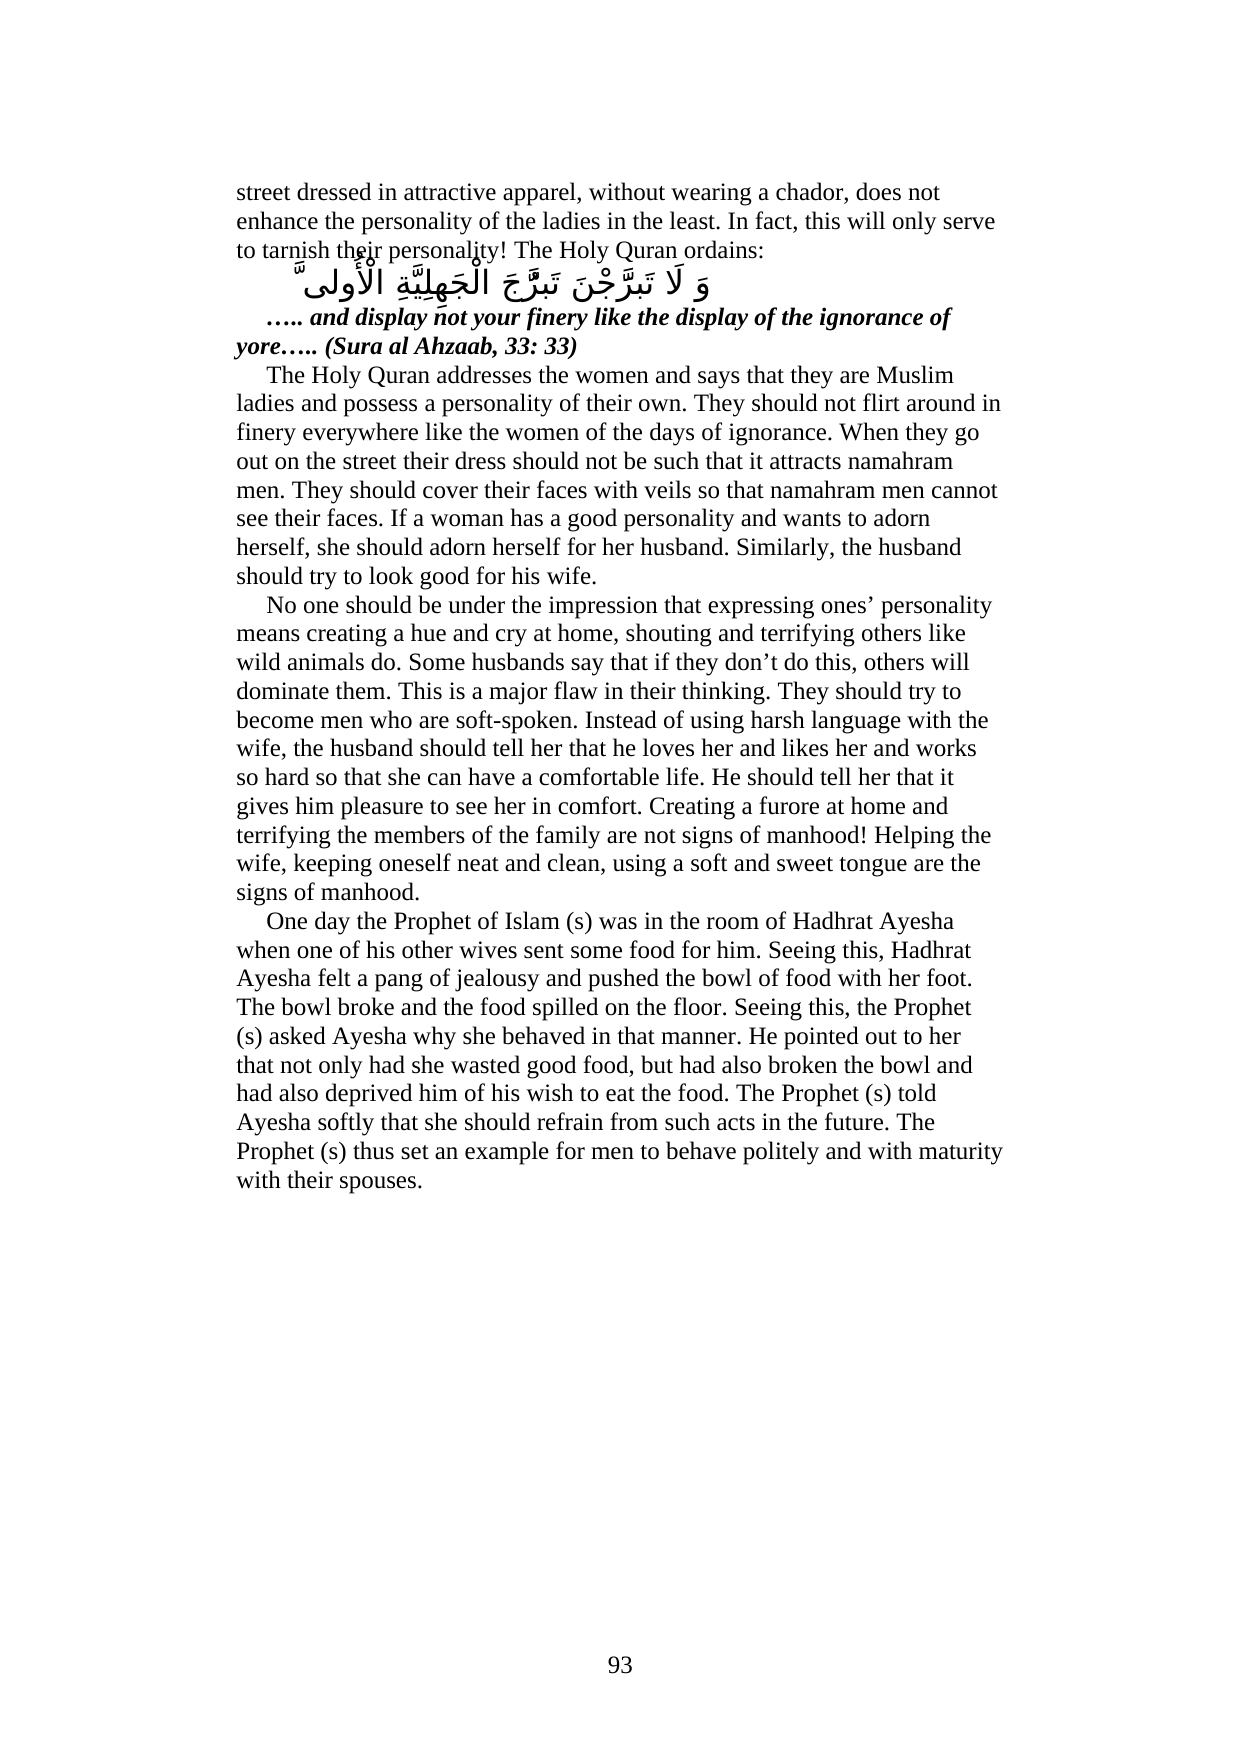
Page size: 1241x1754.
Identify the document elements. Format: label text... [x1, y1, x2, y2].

text The Holy Quran addresses the women and says that they are Muslim ladies and possess a personality of their own. They should not flirt around in finery everywhere like the women of the days of ignorance. When they go out on the street their dress should not be such that it attracts namahram men. They should cover their faces with veils so that namahram men cannot see their faces. If a woman has a good personality and wants to adorn herself, she should adorn herself for her husband. Similarly, the husband should try to look good for his wife. [236, 360, 1004, 590]
text One day the Prophet of Islam (s) was in the room of Hadhrat Ayesha when one of his other wives sent some food for him. Seeing this, Hadhrat Ayesha felt a pang of jealousy and pushed the bowl of food with her foot. The bowl broke and the food spilled on the floor. Seeing this, the Prophet (s) asked Ayesha why she behaved in that manner. He pointed out to her that not only had she wasted good food, but had also broken the bowl and had also deprived him of his wish to eat the food. The Prophet (s) told Ayesha softly that she should refrain from such acts in the future. The Prophet (s) thus set an example for men to behave politely and with maturity with their spouses. [236, 906, 1004, 1193]
text ….. and display not your finery like the display of the ignorance of yore….. (Sura al Ahzaab, 33: 33) [236, 302, 1004, 360]
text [236, 177, 1004, 263]
text َّ وَ لَا تَبرََّجْنَ تَبرَُّجَ الْجَهِلِيَّةِ الْأُولى [236, 263, 1004, 302]
text No one should be under the impression that expressing ones’ personality means creating a hue and cry at home, shouting and terrifying others like wild animals do. Some husbands say that if they don’t do this, others will dominate them. This is a major flaw in their thinking. They should try to become men who are soft-spoken. Instead of using harsh language with the wife, the husband should tell her that he loves her and likes her and works so hard so that she can have a comfortable life. He should tell her that it gives him pleasure to see her in comfort. Creating a furore at home and terrifying the members of the family are not signs of manhood! Helping the wife, keeping oneself neat and clean, using a soft and sweet tongue are the signs of manhood. [236, 590, 1004, 906]
